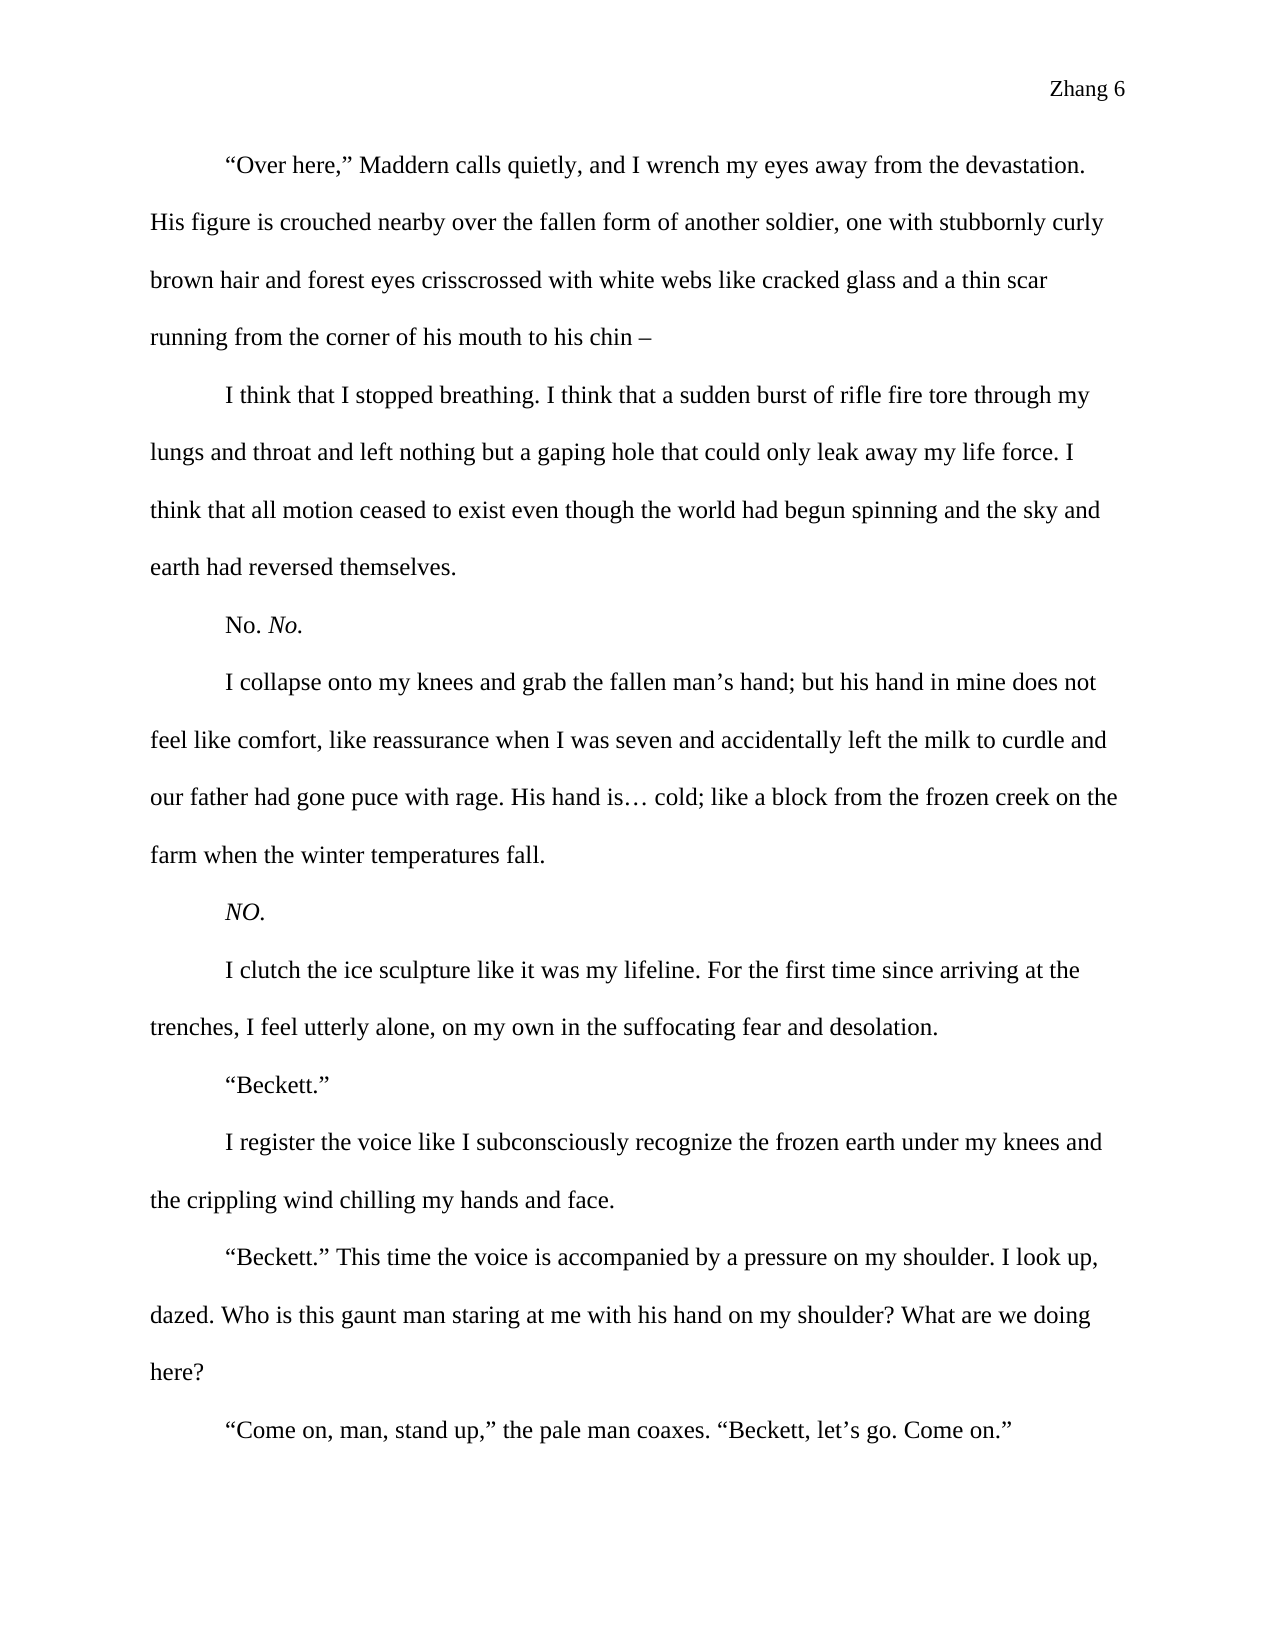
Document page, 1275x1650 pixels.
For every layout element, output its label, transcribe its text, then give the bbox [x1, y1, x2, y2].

text “Come on, man, stand up,” the pale man coaxes. “Beckett, let’s go. Come on.” [150, 1415, 1125, 1444]
text “Beckett.” [150, 1070, 1125, 1099]
text “Over here,” Maddern calls quietly, and I wrench my eyes away from the devastation. His figure is crouched nearby over the fallen form of another soldier, one with stubbornly curly brown hair and forest eyes crisscrossed with white webs like cracked glass and a thin scar running from the corner of his mouth to his chin – [150, 150, 1125, 351]
text NO. [150, 897, 1125, 926]
text I think that I stopped breathing. I think that a sudden burst of rifle fire tore through my lungs and throat and left nothing but a gaping hole that could only leak away my life force. I think that all motion ceased to exist even though the world had begun spinning and the sky and earth had reversed themselves. [150, 380, 1125, 581]
text No. No. [150, 610, 1125, 639]
text I register the voice like I subconsciously recognize the frozen earth under my knees and the crippling wind chilling my hands and face. [150, 1127, 1125, 1214]
text I clutch the ice sculpture like it was my lifeline. For the first time since arriving at the trenches, I feel utterly alone, on my own in the suffocating fear and desolation. [150, 955, 1125, 1041]
text I collapse onto my knees and grab the fallen man’s hand; but his hand in mine does not feel like comfort, like reassurance when I was seven and accidentally left the milk to curdle and our father had gone puce with rage. His hand is… cold; like a block from the frozen creek on the farm when the winter temperatures fall. [150, 667, 1125, 869]
text “Beckett.” This time the voice is accompanied by a pressure on my shoulder. I look up, dazed. Who is this gaunt man staring at me with his hand on my shoulder? What are we doing here? [150, 1242, 1125, 1386]
